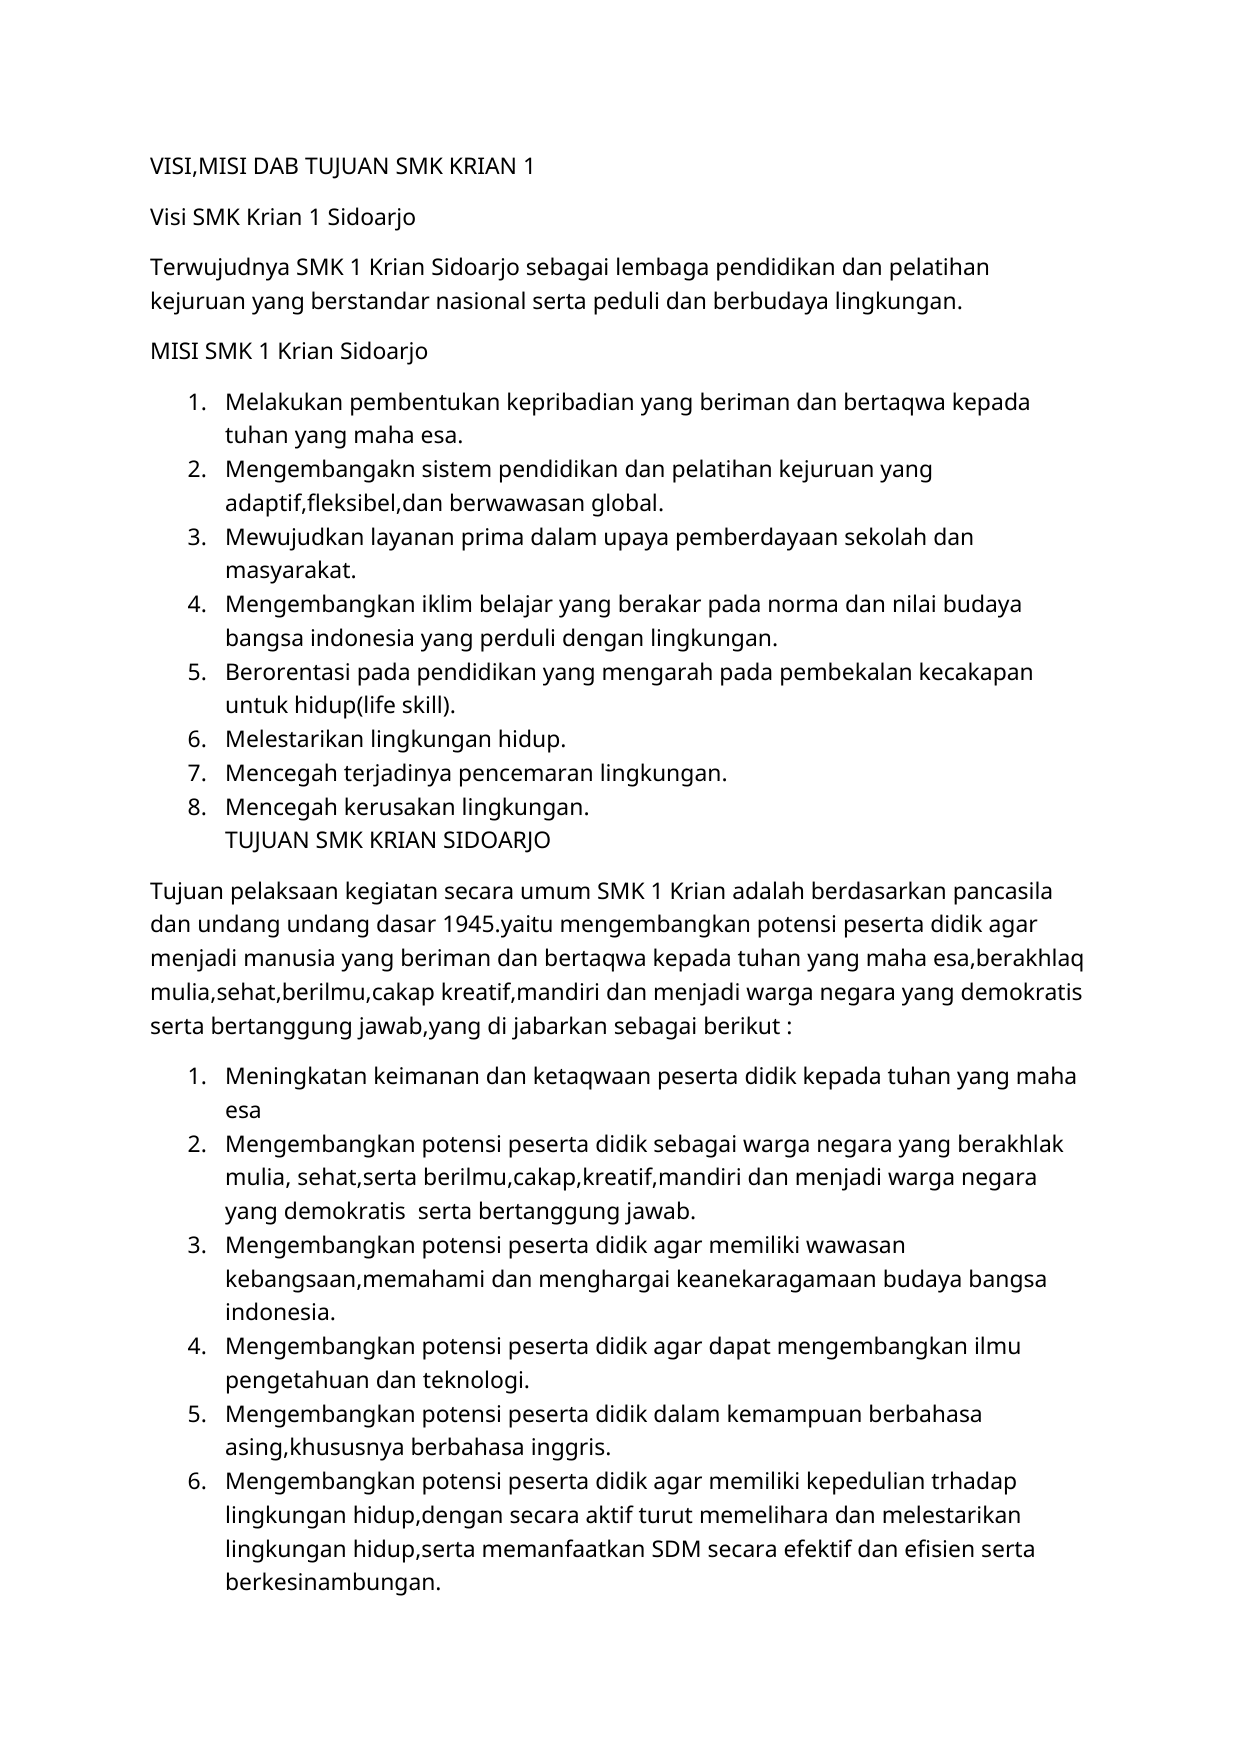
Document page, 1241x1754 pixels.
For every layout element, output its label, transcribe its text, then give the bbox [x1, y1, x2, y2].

text Visi SMK Krian 1 Sidoarjo [150, 200, 1090, 232]
text MISI SMK 1 Krian Sidoarjo [150, 335, 1090, 366]
list Mengembangkan potensi peserta didik sebagai warga negara yang berakhlak mulia, sehat,serta berilmu,cakap,kreatif,mandiri dan menjadi warga negara yang demokratis serta bertanggung jawab. [187, 1127, 1090, 1226]
list Melakukan pembentukan kepribadian yang beriman dan bertaqwa kepada tuhan yang maha esa. [187, 385, 1090, 450]
list Mencegah kerusakan lingkungan. [187, 790, 1090, 822]
list Mengembangakn sistem pendidikan dan pelatihan kejuruan yang adaptif,fleksibel,dan berwawasan global. [187, 453, 1090, 518]
list Meningkatan keimanan dan ketaqwaan peserta didik kepada tuhan yang maha esa [187, 1060, 1090, 1125]
list Melestarikan lingkungan hidup. [187, 723, 1090, 754]
list Mewujudkan layanan prima dalam upaya pemberdayaan sekolah dan masyarakat. [187, 520, 1090, 585]
text Terwujudnya SMK 1 Krian Sidoarjo sebagai lembaga pendidikan dan pelatihan kejuruan yang berstandar nasional serta peduli dan berbudaya lingkungan. [150, 251, 1090, 316]
list Mengembangkan potensi peserta didik dalam kemampuan berbahasa asing,khususnya berbahasa inggris. [187, 1397, 1090, 1462]
list Mengembangkan potensi peserta didik agar memiliki kepedulian trhadap lingkungan hidup,dengan secara aktif turut memelihara dan melestarikan lingkungan hidup,serta memanfaatkan SDM secara efektif dan efisien serta berkesinambungan. [187, 1465, 1090, 1597]
text VISI,MISI DAB TUJUAN SMK KRIAN 1 [150, 150, 1090, 181]
list Mengembangkan potensi peserta didik agar memiliki wawasan kebangsaan,memahami dan menghargai keanekaragamaan budaya bangsa indonesia. [187, 1229, 1090, 1327]
list Mengembangkan iklim belajar yang berakar pada norma dan nilai budaya bangsa indonesia yang perduli dengan lingkungan. [187, 588, 1090, 653]
list Mengembangkan potensi peserta didik agar dapat mengembangkan ilmu pengetahuan dan teknologi. [187, 1330, 1090, 1395]
list TUJUAN SMK KRIAN SIDOARJO [225, 824, 1090, 855]
list Berorentasi pada pendidikan yang mengarah pada pembekalan kecakapan untuk hidup(life skill). [187, 655, 1090, 720]
text Tujuan pelaksaan kegiatan secara umum SMK 1 Krian adalah berdasarkan pancasila dan undang undang dasar 1945.yaitu mengembangkan potensi peserta didik agar menjadi manusia yang beriman dan bertaqwa kepada tuhan yang maha esa,berakhlaq mulia,sehat,berilmu,cakap kreatif,mandiri dan menjadi warga negara yang demokratis serta bertanggung jawab,yang di jabarkan sebagai berikut : [150, 874, 1090, 1041]
list Mencegah terjadinya pencemaran lingkungan. [187, 757, 1090, 788]
